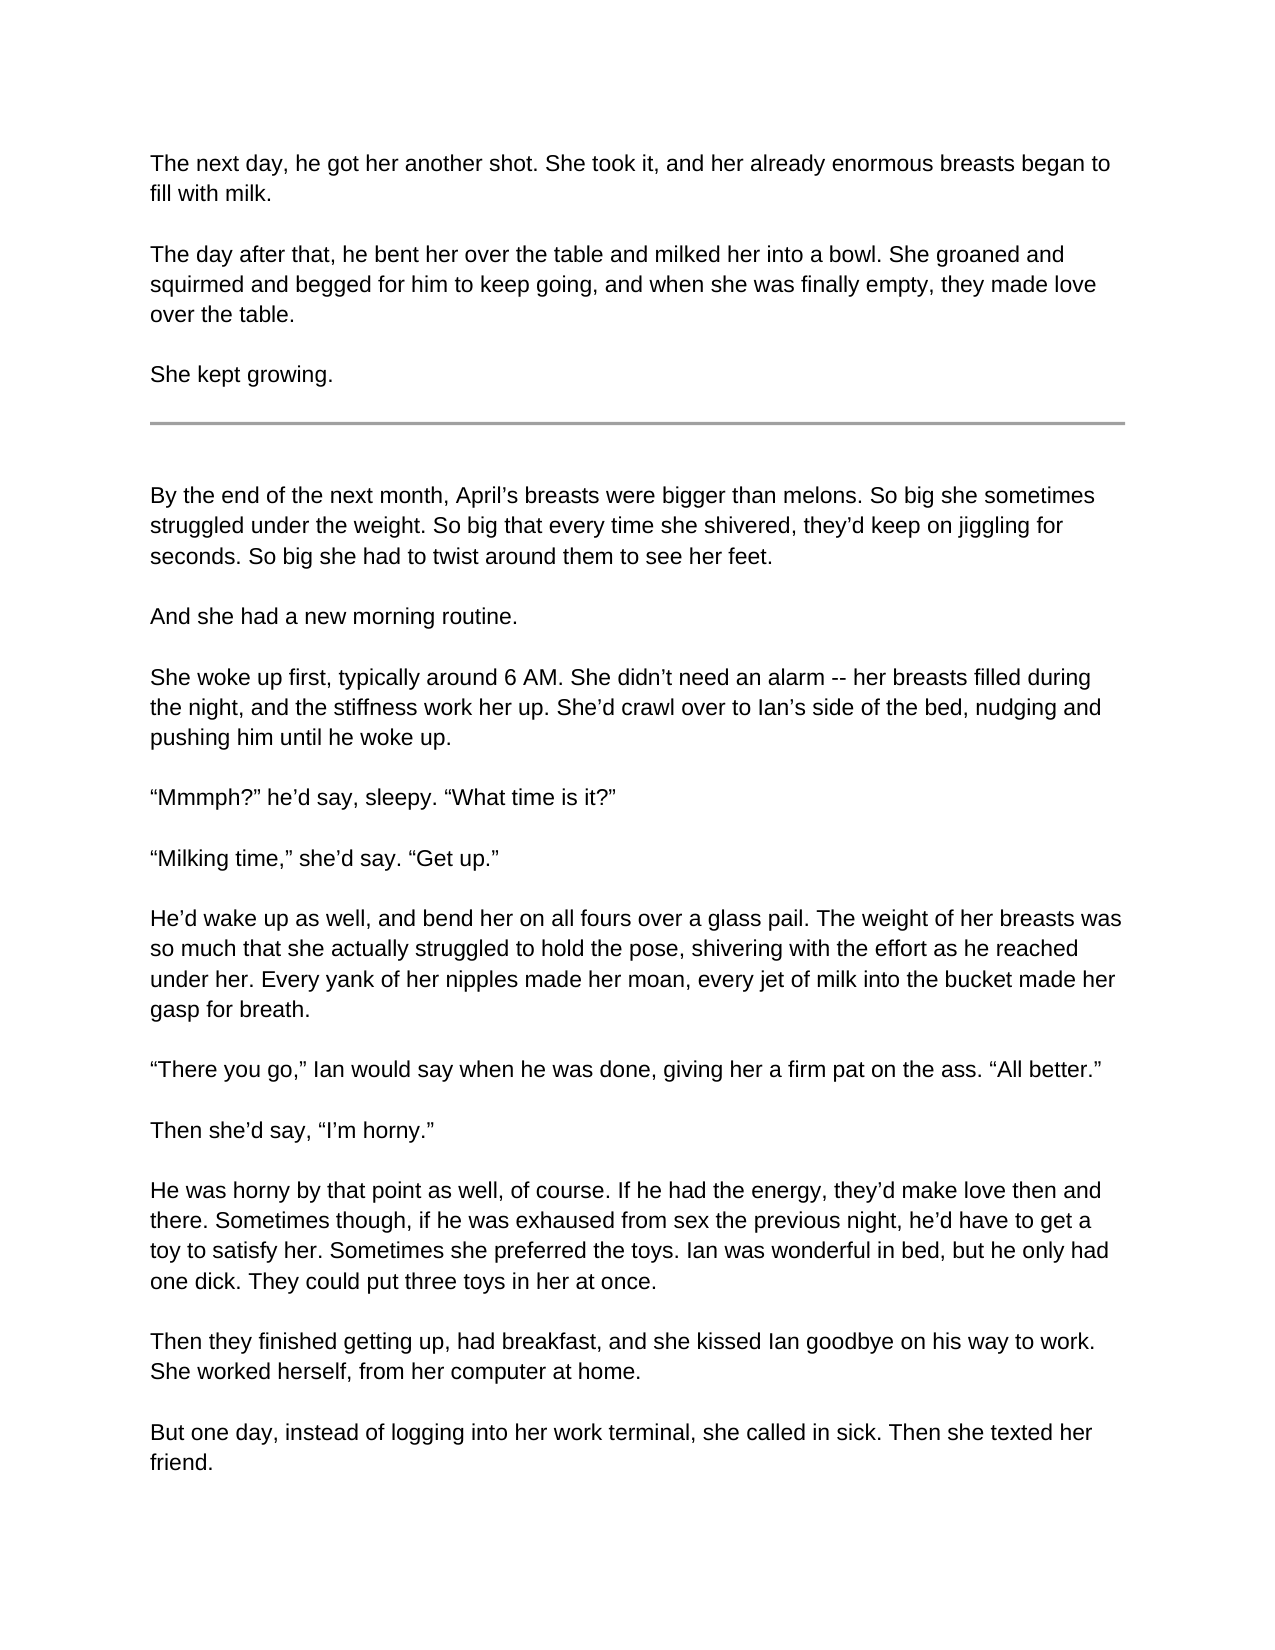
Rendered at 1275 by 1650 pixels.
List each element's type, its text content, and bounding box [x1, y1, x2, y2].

text By the end of the next month, April’s breasts were bigger than melons. So big she sometimes struggled under the weight. So big that every time she shivered, they’d keep on jiggling for seconds. So big she had to twist around them to see her feet. [150, 482, 1125, 569]
text The next day, he got her another shot. She took it, and her already enormous breasts began to fill with milk. [150, 150, 1125, 207]
text He’d wake up as well, and bend her on all fours over a glass pail. The weight of her breasts was so much that she actually struggled to hold the pose, shivering with the effort as he reached under her. Every yank of her nipples made her moan, every jet of milk into the bucket made her gasp for breath. [150, 905, 1125, 1022]
text He was horny by that point as well, of course. If he had the energy, they’d make love then and there. Sometimes though, if he was exhaused from sex the previous night, he’d have to get a toy to satisfy her. Sometimes she preferred the toys. Ian was wonderful in bed, but he only had one dick. They could put three toys in her at once. [150, 1177, 1125, 1294]
text She woke up first, typically around 6 AM. She didn’t need an alarm -- her breasts filled during the night, and the stiffness work her up. She’d crawl over to Ian’s side of the bed, nudging and pushing him until he woke up. [150, 663, 1125, 750]
text But one day, instead of logging into her work terminal, she called in sick. Then she texted her friend. [150, 1419, 1125, 1475]
text “There you go,” Ian would say when he was done, giving her a firm pat on the ass. “All better.” [150, 1056, 1125, 1083]
text “Milking time,” she’d say. “Get up.” [150, 845, 1125, 871]
text “Mmmph?” he’d say, sleepy. “What time is it?” [150, 784, 1125, 811]
text Then they finished getting up, had breakfast, and she kissed Ian goodbye on his way to work. She worked herself, from her computer at home. [150, 1328, 1125, 1385]
text The day after that, he bent her over the table and milked her into a bowl. She groaned and squirmed and begged for him to keep going, and when she was finally empty, they made love over the table. [150, 241, 1125, 327]
text Then she’d say, “I’m horny.” [150, 1117, 1125, 1143]
text She kept growing. [150, 361, 1125, 388]
text And she had a new morning routine. [150, 603, 1125, 629]
